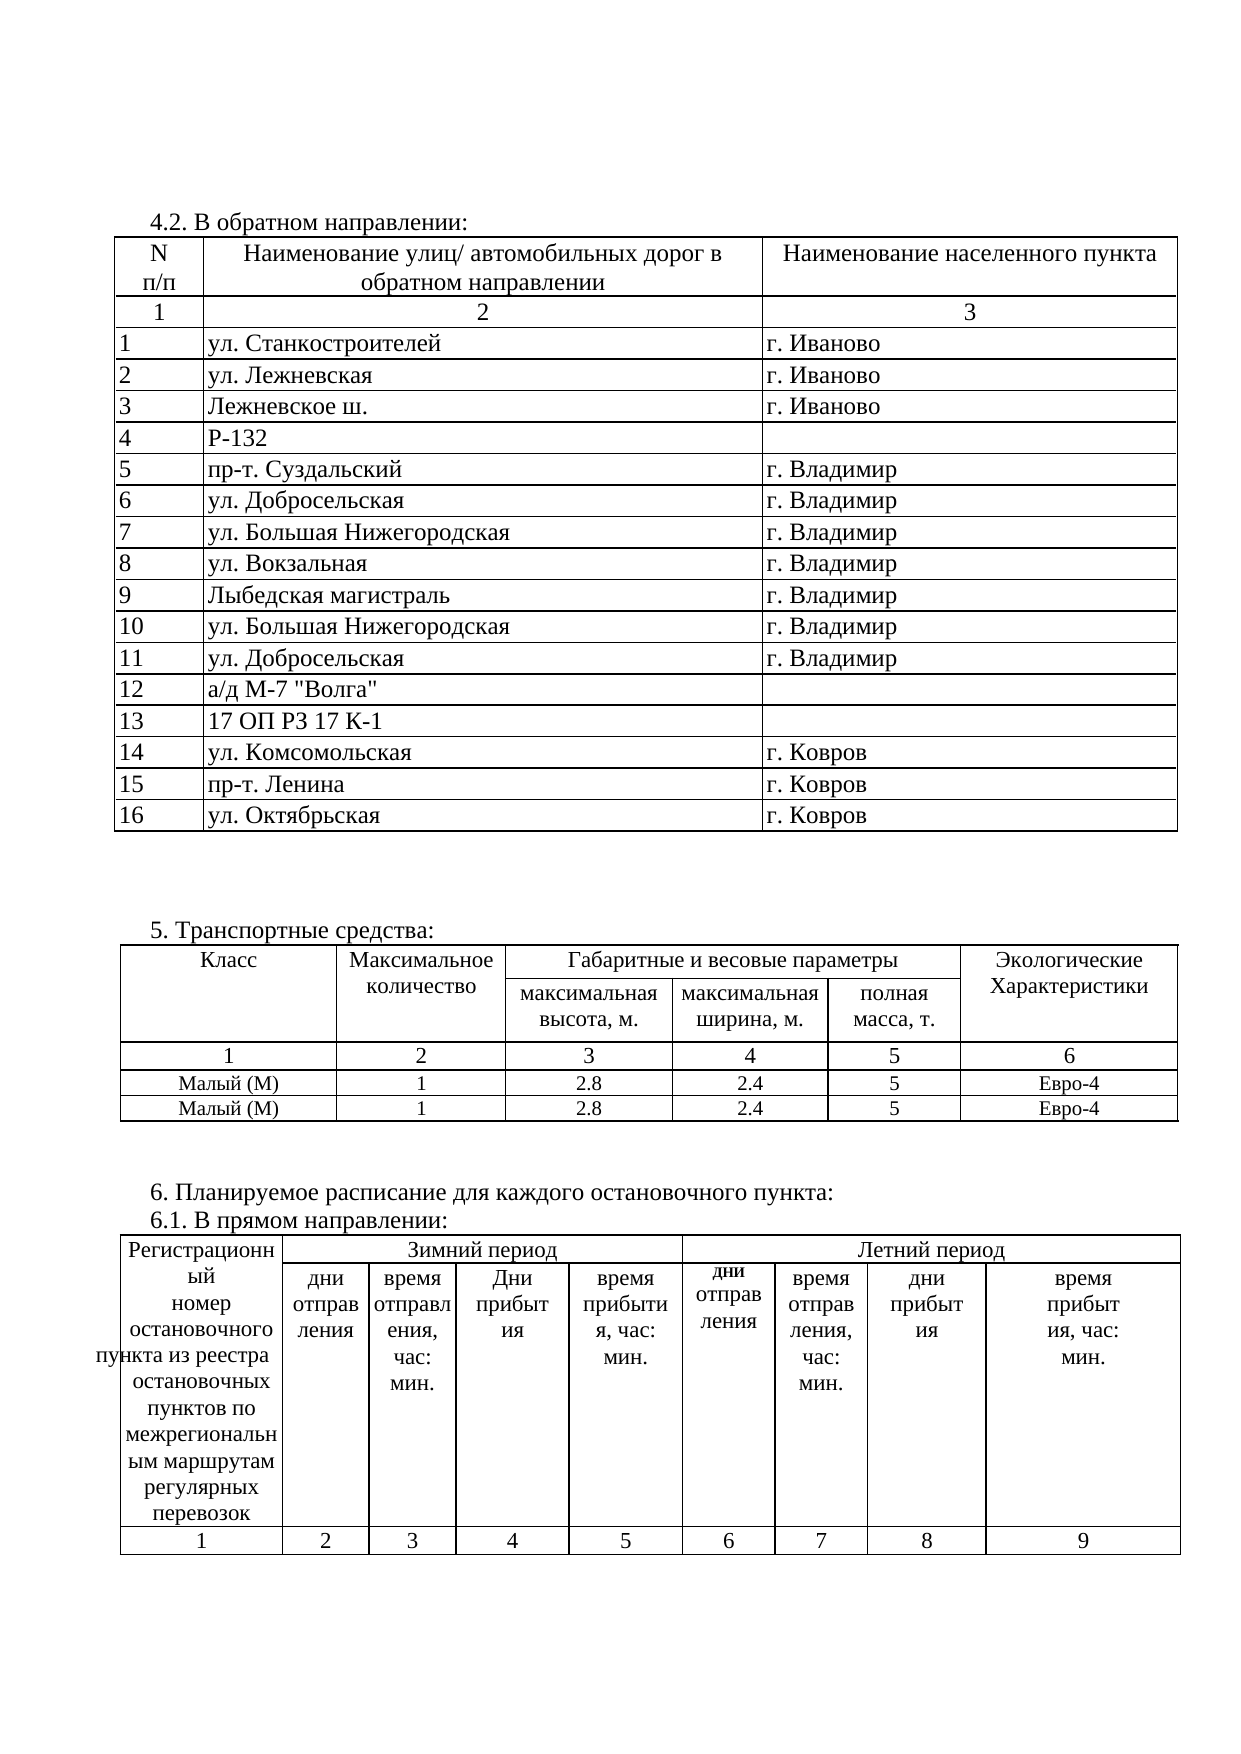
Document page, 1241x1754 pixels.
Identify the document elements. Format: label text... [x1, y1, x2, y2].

table_cell 6 [115, 485, 203, 516]
table_cell время прибыти я, час: мин. [570, 1264, 682, 1526]
table_cell время прибыт ия, час: мин. [987, 1264, 1180, 1526]
table_cell пр-т. Суздальский [204, 454, 762, 484]
table_header Зимний период [283, 1236, 682, 1262]
table_cell г. Иваново [763, 358, 1177, 390]
table_cell [763, 673, 1177, 704]
table_header N п/п [115, 238, 203, 295]
table_cell 5 [829, 1071, 960, 1094]
table_cell 3 [506, 1043, 672, 1069]
table_cell максимальная ширина, м. [673, 979, 827, 1041]
table_cell Малый (М) [121, 1096, 336, 1120]
table_cell 1 [121, 1043, 336, 1069]
table_cell 7 [776, 1527, 867, 1554]
text 6. Планируемое расписание для каждого остановочного пункта: [150, 1177, 1090, 1206]
table_header Экологические Характеристики [961, 946, 1177, 1041]
table_cell 2.4 [673, 1096, 827, 1120]
table_cell ул. Лежневская [204, 360, 762, 390]
table_cell пр-т. Ленина [204, 769, 762, 799]
table_cell 16 [115, 800, 203, 830]
table_header Габаритные и весовые параметры [506, 946, 960, 978]
table_cell 3 [370, 1527, 455, 1554]
table_cell 17 ОП РЗ 17 К-1 [204, 706, 762, 736]
table_header Класс [121, 946, 336, 1041]
table_cell ул. Большая Нижегородская [204, 517, 762, 547]
table_cell Малый (М) [121, 1071, 336, 1094]
table_cell 3 [763, 295, 1177, 327]
table_cell ул. Большая Нижегородская [204, 612, 762, 641]
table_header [121, 1236, 282, 1526]
table_cell полная масса, т. [829, 979, 960, 1041]
table_cell 2.8 [506, 1096, 672, 1120]
table_cell а/д М-7 "Волга" [204, 675, 762, 704]
table_cell ул. Станкостроителей [204, 328, 762, 358]
table_cell время отправл ения, час: мин. [370, 1264, 455, 1526]
text 6.1. В прямом направлении: [150, 1206, 1090, 1234]
table_cell 5 [829, 1043, 960, 1069]
table_cell г. Владимир [763, 579, 1177, 610]
table_cell 3 [115, 391, 203, 421]
table_cell г. Ковров [763, 736, 1177, 767]
table_cell ул. Добросельская [204, 643, 762, 673]
table_cell 1 [121, 1527, 282, 1554]
table_cell 6 [961, 1043, 1177, 1069]
table_cell 5 [115, 454, 203, 484]
table_cell 4 [115, 422, 203, 453]
table_cell 13 [115, 705, 203, 736]
table_cell ул. Октябрьская [204, 800, 762, 830]
table_cell Лежневское ш. [204, 391, 762, 421]
table_cell 9 [115, 580, 203, 610]
table_cell ул. Вокзальная [204, 549, 762, 578]
table_cell Р-132 [204, 423, 762, 453]
table_cell г. Владимир [763, 547, 1177, 578]
table_cell Дни прибыт ия [457, 1264, 568, 1526]
table_cell 2 [283, 1527, 368, 1554]
table_cell 8 [115, 548, 203, 578]
table_cell 5 [570, 1527, 682, 1554]
table_cell 7 [115, 517, 203, 547]
table_cell 12 [115, 674, 203, 704]
table_cell ул. Добросельская [204, 486, 762, 516]
table_cell время отправ ления, час: мин. [776, 1264, 867, 1526]
table_cell ул. Комсомольская [204, 737, 762, 767]
table_cell [763, 704, 1177, 736]
table_header Максимальное количество [337, 946, 505, 1041]
table_cell 2 [204, 297, 762, 327]
table_cell 5 [829, 1096, 960, 1120]
table_cell г. Ковров [763, 799, 1177, 830]
table_cell 11 [115, 643, 203, 673]
table_cell 8 [868, 1527, 985, 1554]
table_header Наименование улиц/ автомобильных дорог в обратном направлении [204, 238, 762, 295]
table_cell г. Владимир [763, 516, 1177, 547]
table_cell [763, 421, 1177, 453]
table_cell г. Владимир [763, 484, 1177, 516]
table_cell дни прибыт ия [868, 1264, 985, 1526]
table_header Летний период [683, 1236, 1180, 1262]
table_cell 1 [115, 296, 203, 327]
table_cell 1 [115, 328, 203, 358]
table_cell максимальная высота, м. [506, 979, 672, 1041]
table_cell 2.8 [506, 1071, 672, 1094]
table_cell 2.4 [673, 1071, 827, 1094]
table_cell 10 [115, 611, 203, 641]
table_cell 1 [337, 1071, 505, 1094]
table_cell г. Владимир [763, 453, 1177, 484]
table_cell Лыбедская магистраль [204, 580, 762, 610]
table_cell г. Владимир [763, 641, 1177, 673]
table_cell 4 [673, 1043, 827, 1069]
table_cell ДНИ отправ ления [683, 1264, 774, 1526]
table_cell г. Иваново [763, 390, 1177, 421]
table_cell 2 [115, 359, 203, 390]
table_cell 9 [987, 1527, 1180, 1554]
table_cell 1 [337, 1096, 505, 1120]
table_cell 2 [337, 1043, 505, 1069]
table_cell 4 [457, 1527, 568, 1554]
table_cell г. Ковров [763, 767, 1177, 799]
table_cell г. Иваново [763, 327, 1177, 358]
table_cell г. Владимир [763, 610, 1177, 641]
table_cell 15 [115, 768, 203, 799]
text 4.2. В обратном направлении: [150, 207, 1090, 236]
table_cell Евро-4 [961, 1096, 1177, 1120]
table_header Наименование населенного пункта [763, 238, 1177, 295]
table_cell 14 [115, 737, 203, 767]
table_cell 6 [683, 1527, 774, 1554]
text 5. Транспортные средства: [150, 916, 1090, 944]
table_cell дни отправ ления [283, 1264, 368, 1526]
table_cell Евро-4 [961, 1071, 1177, 1094]
